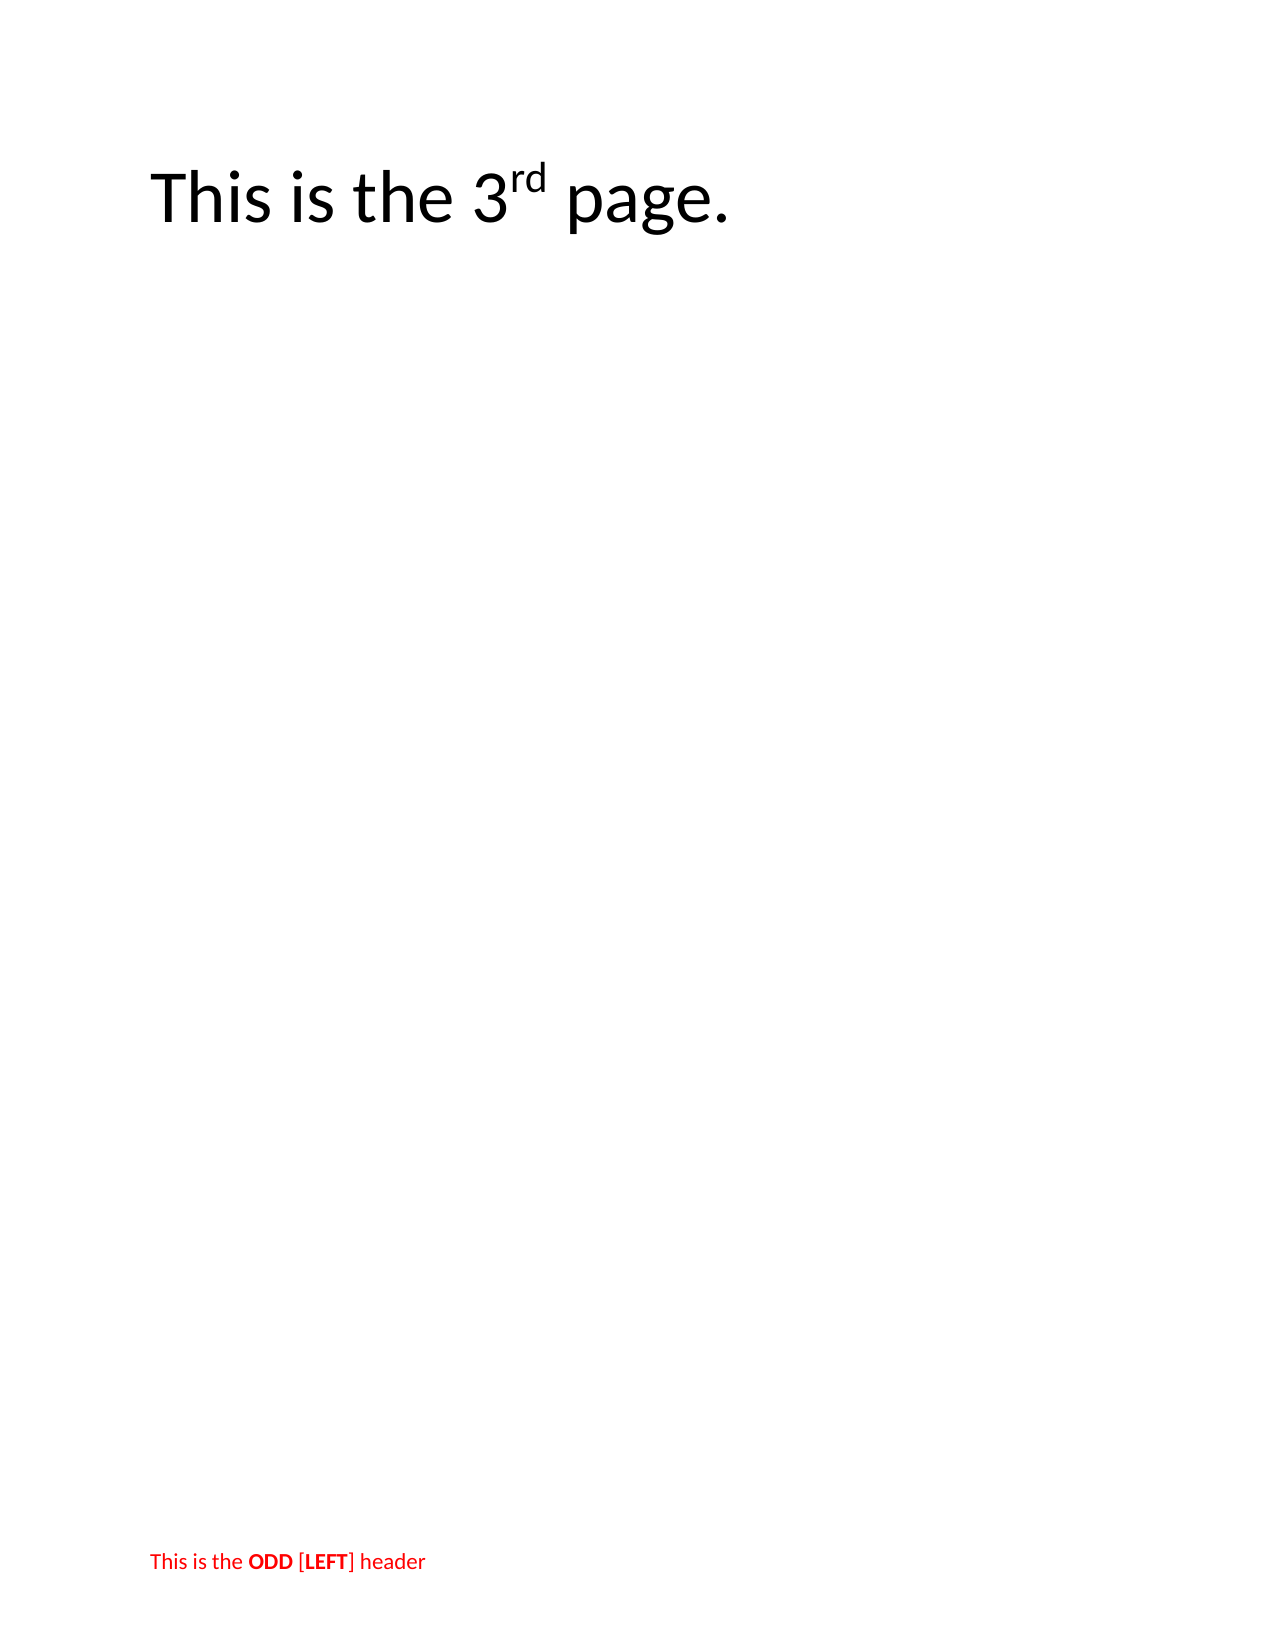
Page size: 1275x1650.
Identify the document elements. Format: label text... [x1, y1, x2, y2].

text This is the 3rd page. [150, 150, 1125, 242]
